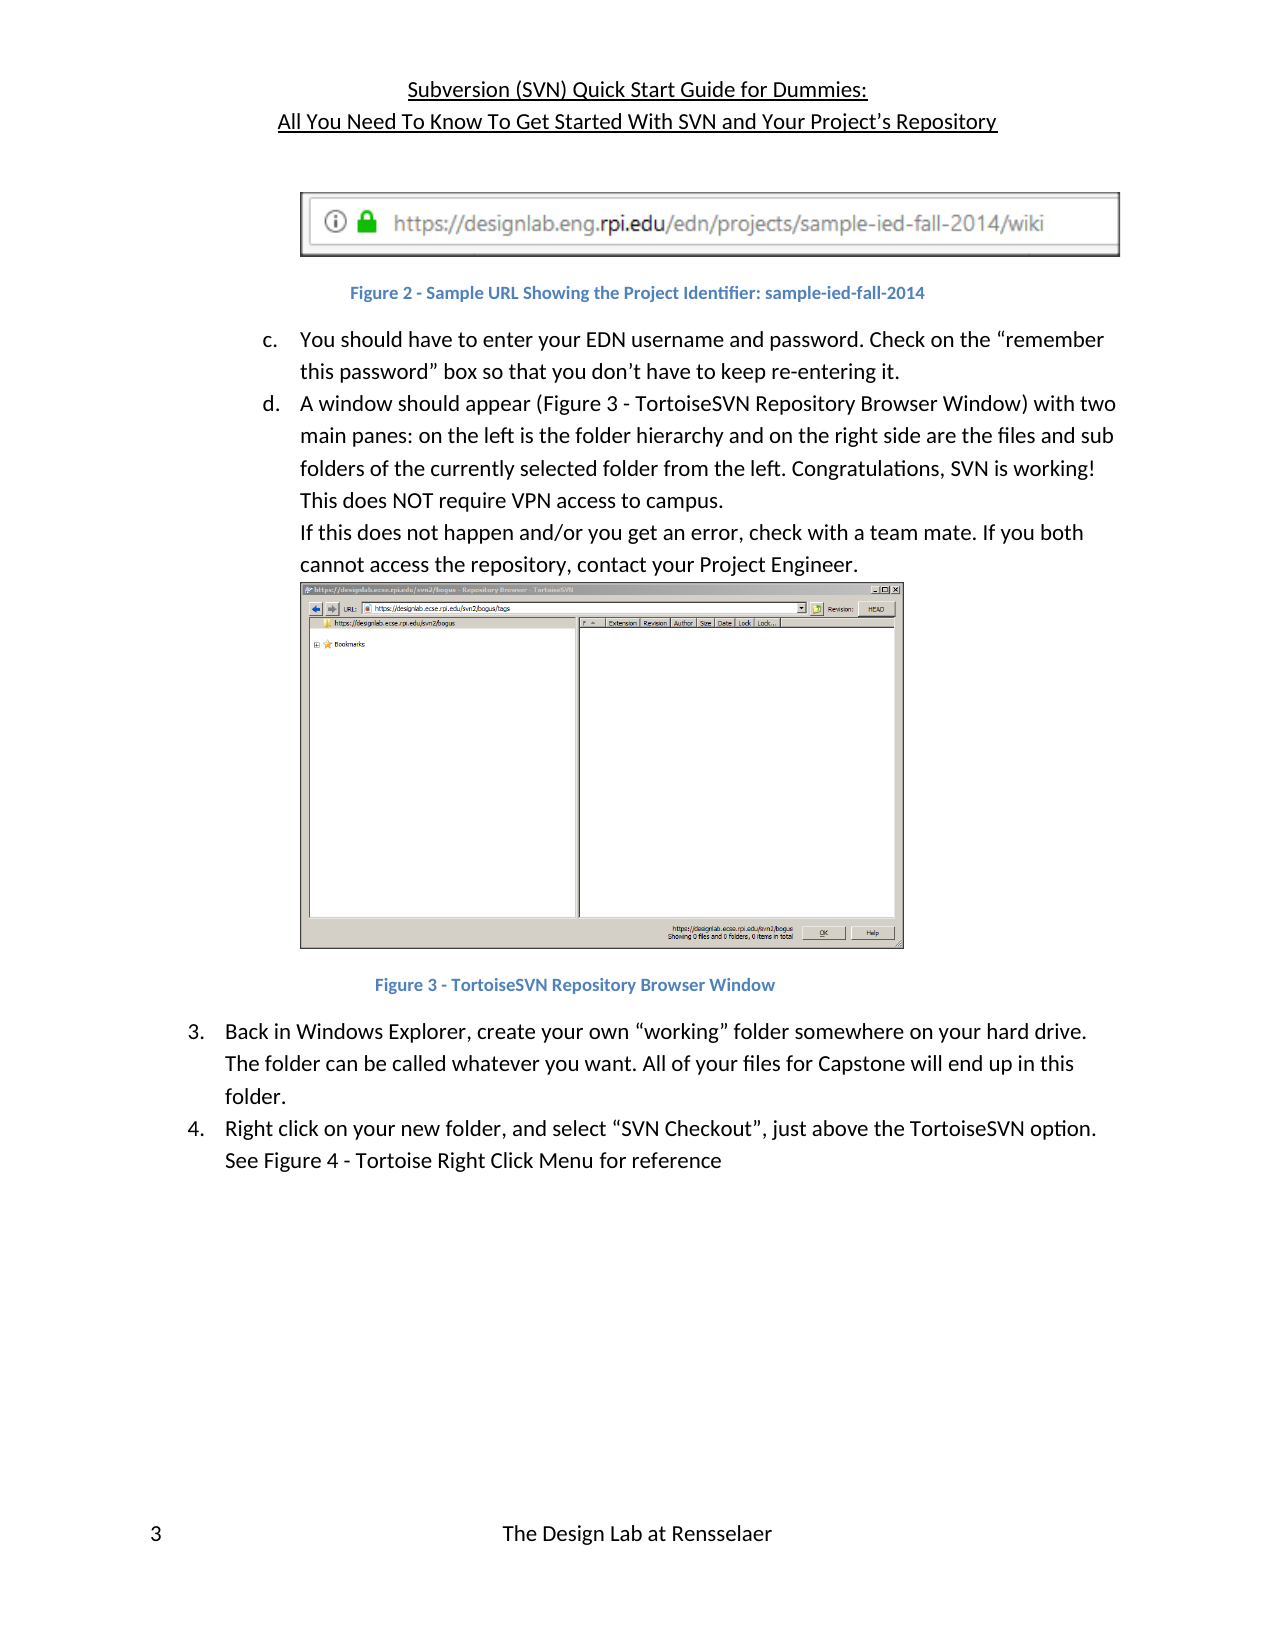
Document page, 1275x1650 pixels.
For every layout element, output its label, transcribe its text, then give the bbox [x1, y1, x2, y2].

list A window should appear (Figure 3 - TortoiseSVN Repository Browser Window) with two main panes: on the left is the folder hierarchy and on the right side are the files and sub folders of the currently selected folder from the left. Congratulations, SVN is working! This does NOT require VPN access to campus. If this does not happen and/or you get an error, check with a team mate. If you both cannot access the repository, contact your Project Engineer. [262, 389, 1125, 578]
picture [300, 582, 904, 949]
list You should have to enter your EDN username and password. Check on the “remember this password” box so that you don’t have to keep re-entering it. [262, 325, 1125, 385]
text Figure 3 - TortoiseSVN Repository Browser Window [375, 974, 1125, 997]
list Back in Windows Explorer, create your own “working” folder somewhere on your hard drive. The folder can be called whatever you want. All of your files for Capstone will end up in this folder. [187, 1017, 1125, 1110]
picture [300, 192, 1121, 257]
list Right click on your new folder, and select “SVN Checkout”, just above the TortoiseSVN option. See Figure 4 - Tortoise Right Click Menu for reference [187, 1114, 1125, 1174]
text Figure 2 - Sample URL Showing the Project Identifier: sample-ied-fall-2014 [150, 281, 1125, 304]
